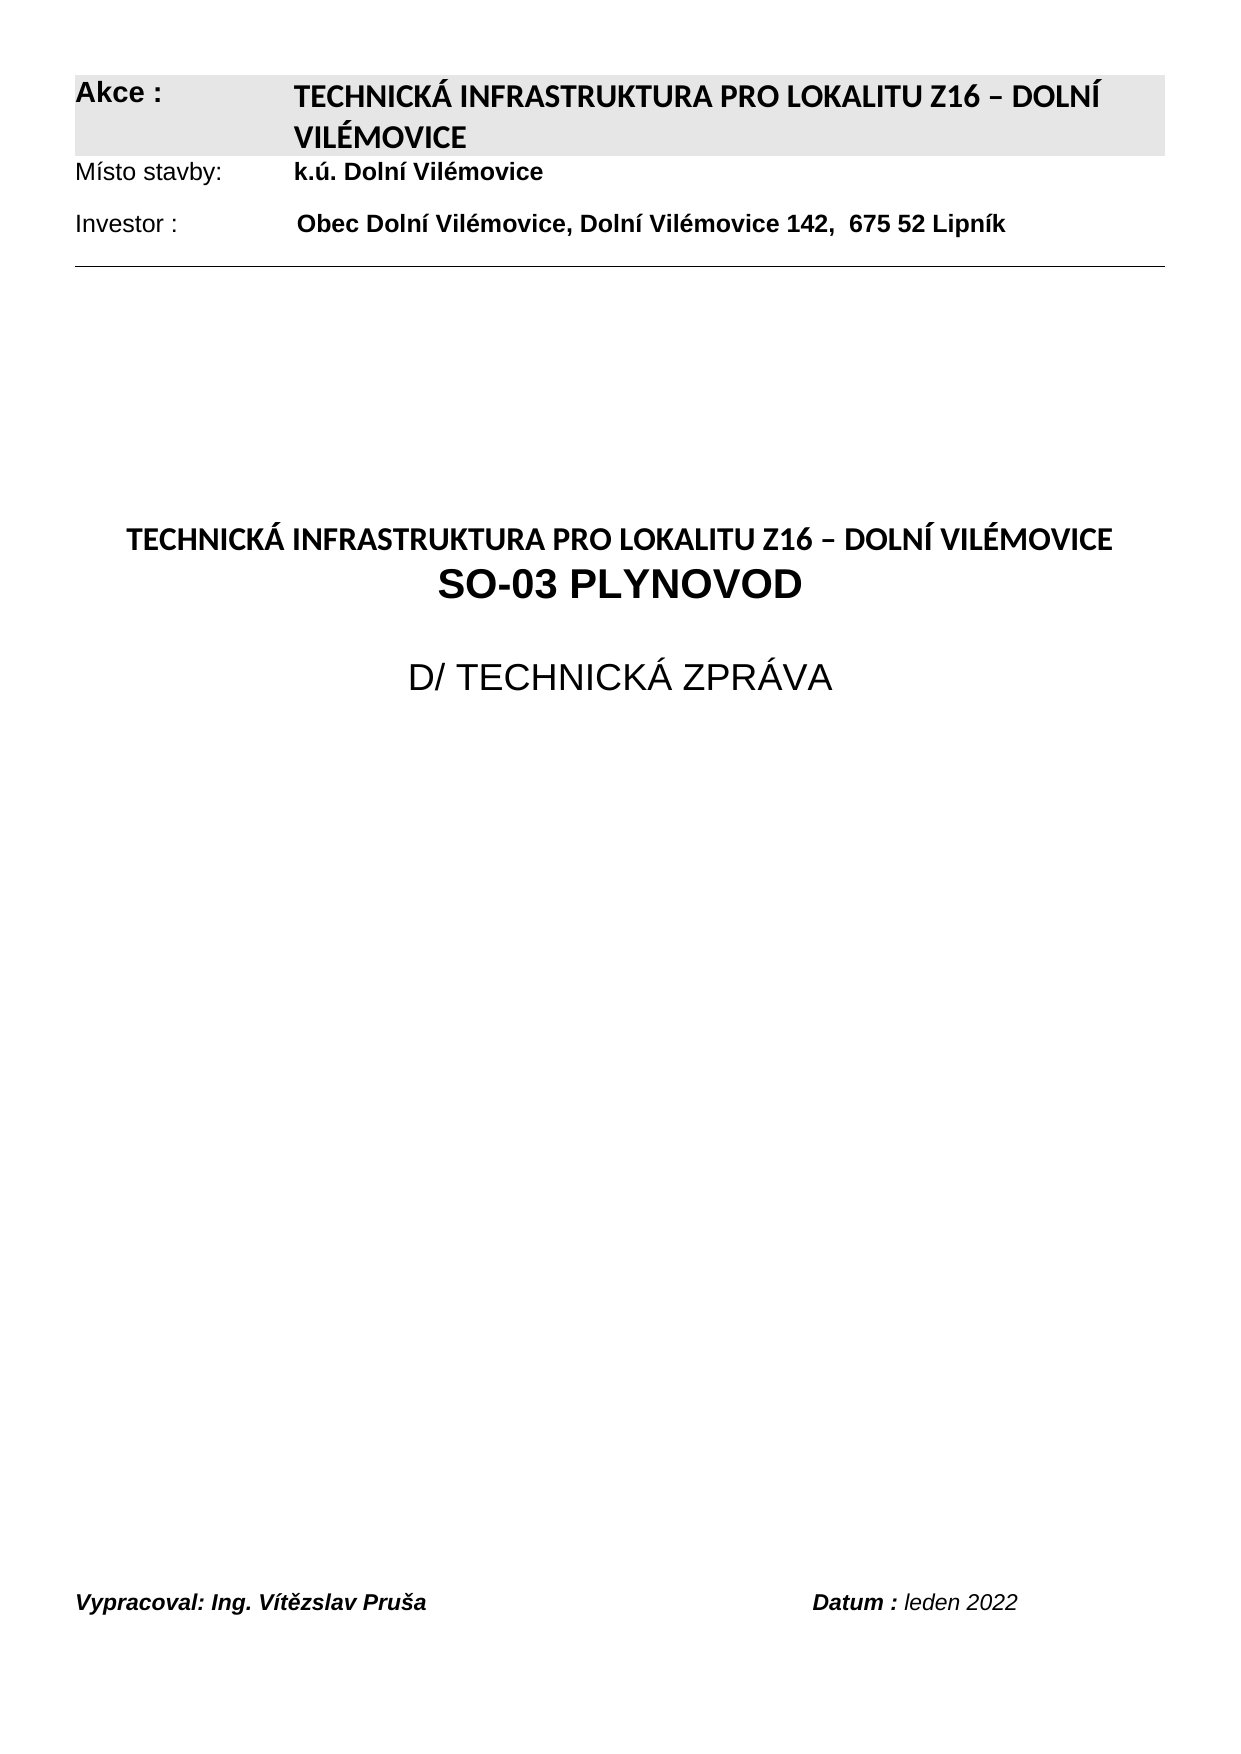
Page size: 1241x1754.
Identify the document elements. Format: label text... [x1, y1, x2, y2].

text Investor : Obec Dolní Vilémovice, Dolní Vilémovice 142, 675 52 Lipník [75, 209, 1165, 262]
text Místo stavby: k.ú. Dolní Vilémovice [75, 156, 1165, 209]
text D/ TECHNICKÁ ZPRÁVA [75, 655, 1165, 698]
text SO-03 PLYNOVOD [75, 559, 1165, 607]
text Vypracoval: Ing. Vítězslav Pruša Datum : leden 2022 [75, 1589, 1165, 1616]
text TECHNICKÁ INFRASTRUKTURA PRO LOKALITU Z16 – DOLNÍ VILÉMOVICE [75, 518, 1165, 559]
text Akce : TECHNICKÁ INFRASTRUKTURA PRO LOKALITU Z16 – DOLNÍ VILÉMOVICE [75, 75, 1165, 156]
